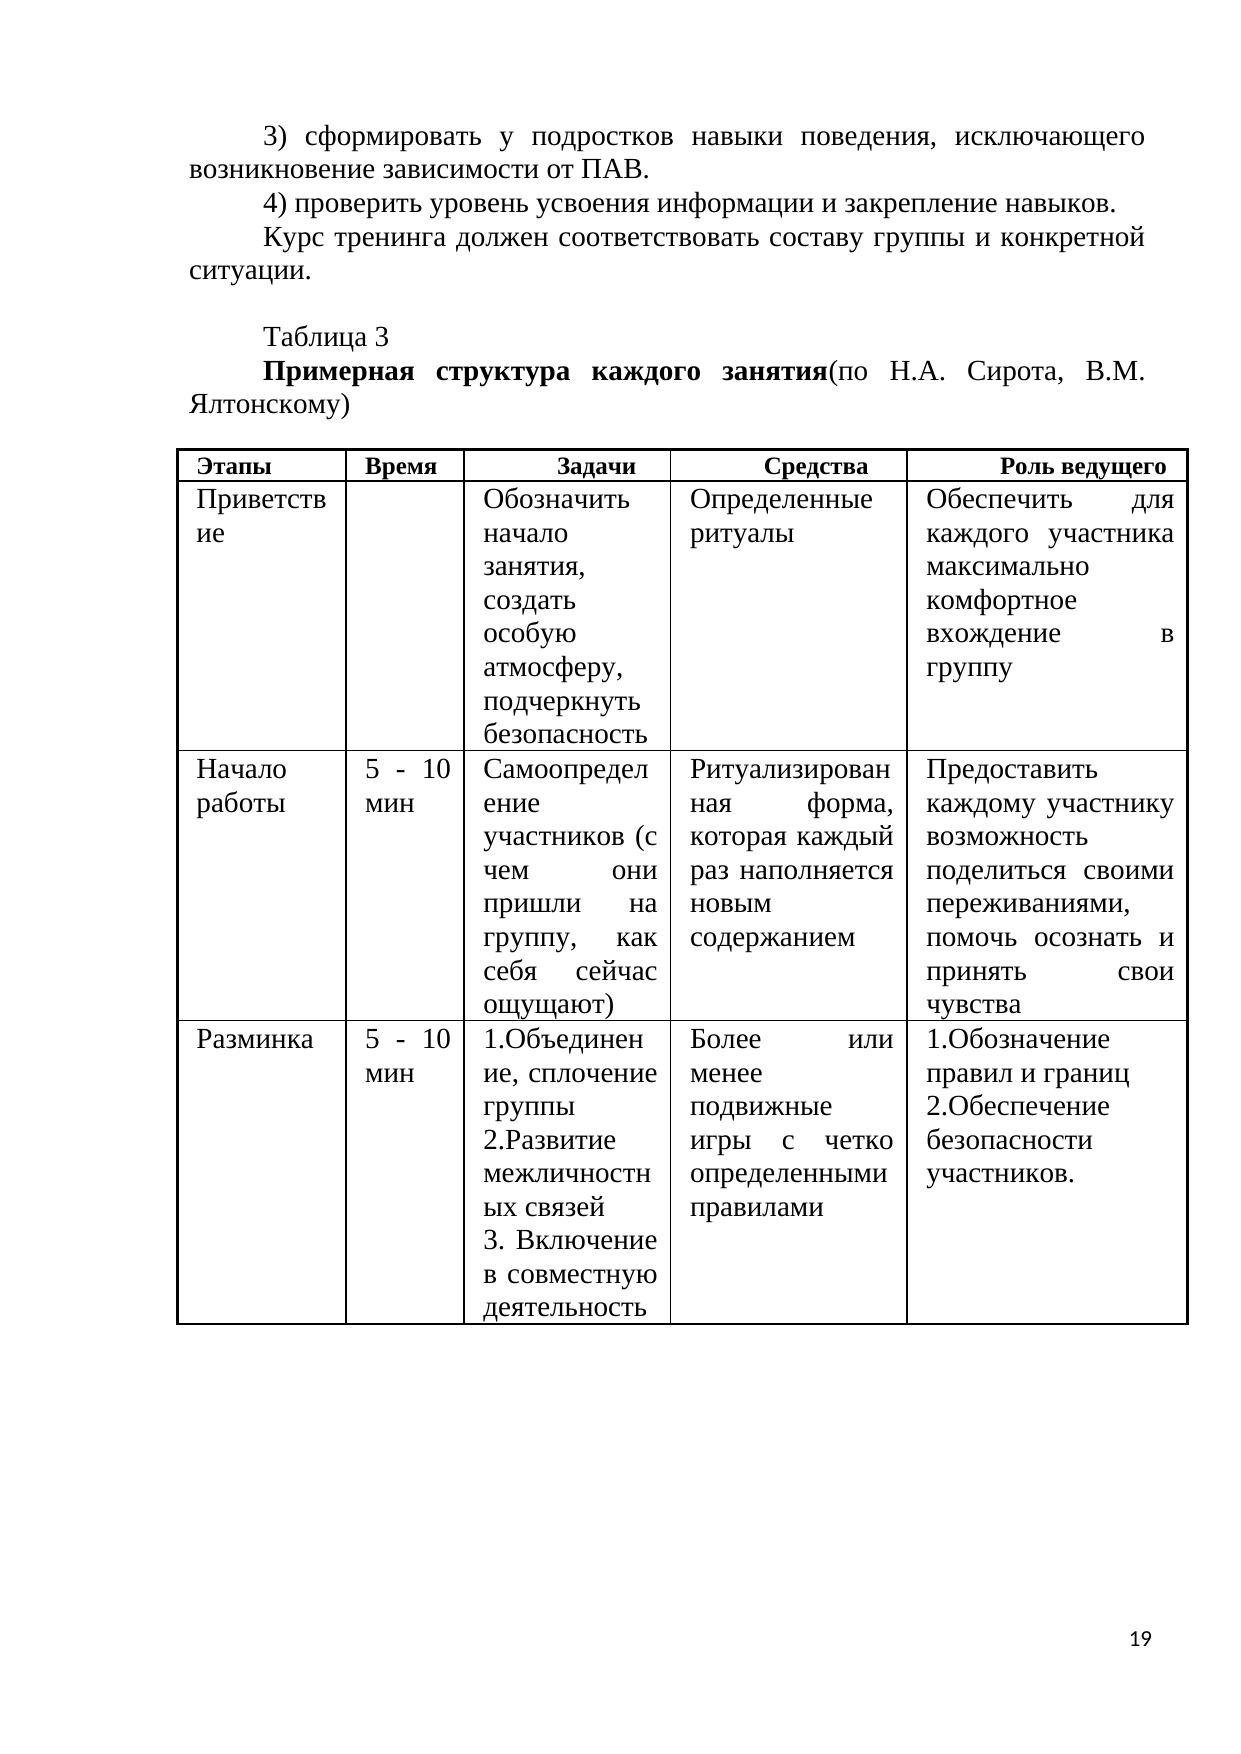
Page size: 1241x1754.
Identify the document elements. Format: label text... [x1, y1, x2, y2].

table_header Средства [671, 451, 906, 480]
table_header Роль ведущего [908, 451, 1186, 480]
table_cell 5 - 10 мин [347, 1021, 463, 1323]
table_cell Определенные ритуалы [671, 482, 906, 750]
table_cell 1.Обозначение правил и границ 2.Обеспечение безопасности участников. [908, 1021, 1186, 1323]
table_header Этапы [179, 451, 345, 480]
table_cell Обозначить начало занятия, создать особую атмосферу, подчеркнуть безопасность [465, 482, 670, 750]
table_header Задачи [465, 451, 670, 480]
table_cell 1.Объединение, сплочение группы 2.Развитие межличностных связей 3. Включение в совместную деятельность [465, 1021, 670, 1323]
text Курс тренинга должен соответствовать составу группы и конкретной ситуации. [189, 219, 1146, 286]
table_cell Ритуализированная форма, которая каждый раз наполняется новым содержанием [671, 751, 906, 1020]
table_header Время [347, 451, 463, 480]
table_cell 5 - 10 мин [347, 751, 463, 1020]
table_cell [347, 482, 463, 750]
table_cell Предоставить каждому участнику возможность поделиться своими переживаниями, помочь осознать и принять свои чувства [908, 751, 1186, 1020]
table_cell Обеспечить для каждого участника максимально комфортное вхождение в группу [908, 482, 1186, 750]
table_cell Самоопределение участников (с чем они пришли на группу, как себя сейчас ощущают) [465, 751, 670, 1020]
table_cell Разминка [179, 1021, 345, 1323]
table_cell Более или менее подвижные игры с четко определенными правилами [671, 1021, 906, 1323]
table_cell Приветствие [179, 482, 345, 750]
text Примерная структура каждого занятия(по Н.А. Сирота, В.М. Ялтонскому) [189, 353, 1146, 420]
text 4) проверить уровень усвоения информации и закрепление навыков. [189, 185, 1146, 219]
table_cell Начало работы [179, 751, 345, 1020]
text Таблица 3 [189, 319, 1146, 353]
text 3) сформировать у подростков навыки поведения, исключающего возникновение зависимости от ПАВ. [189, 118, 1146, 185]
